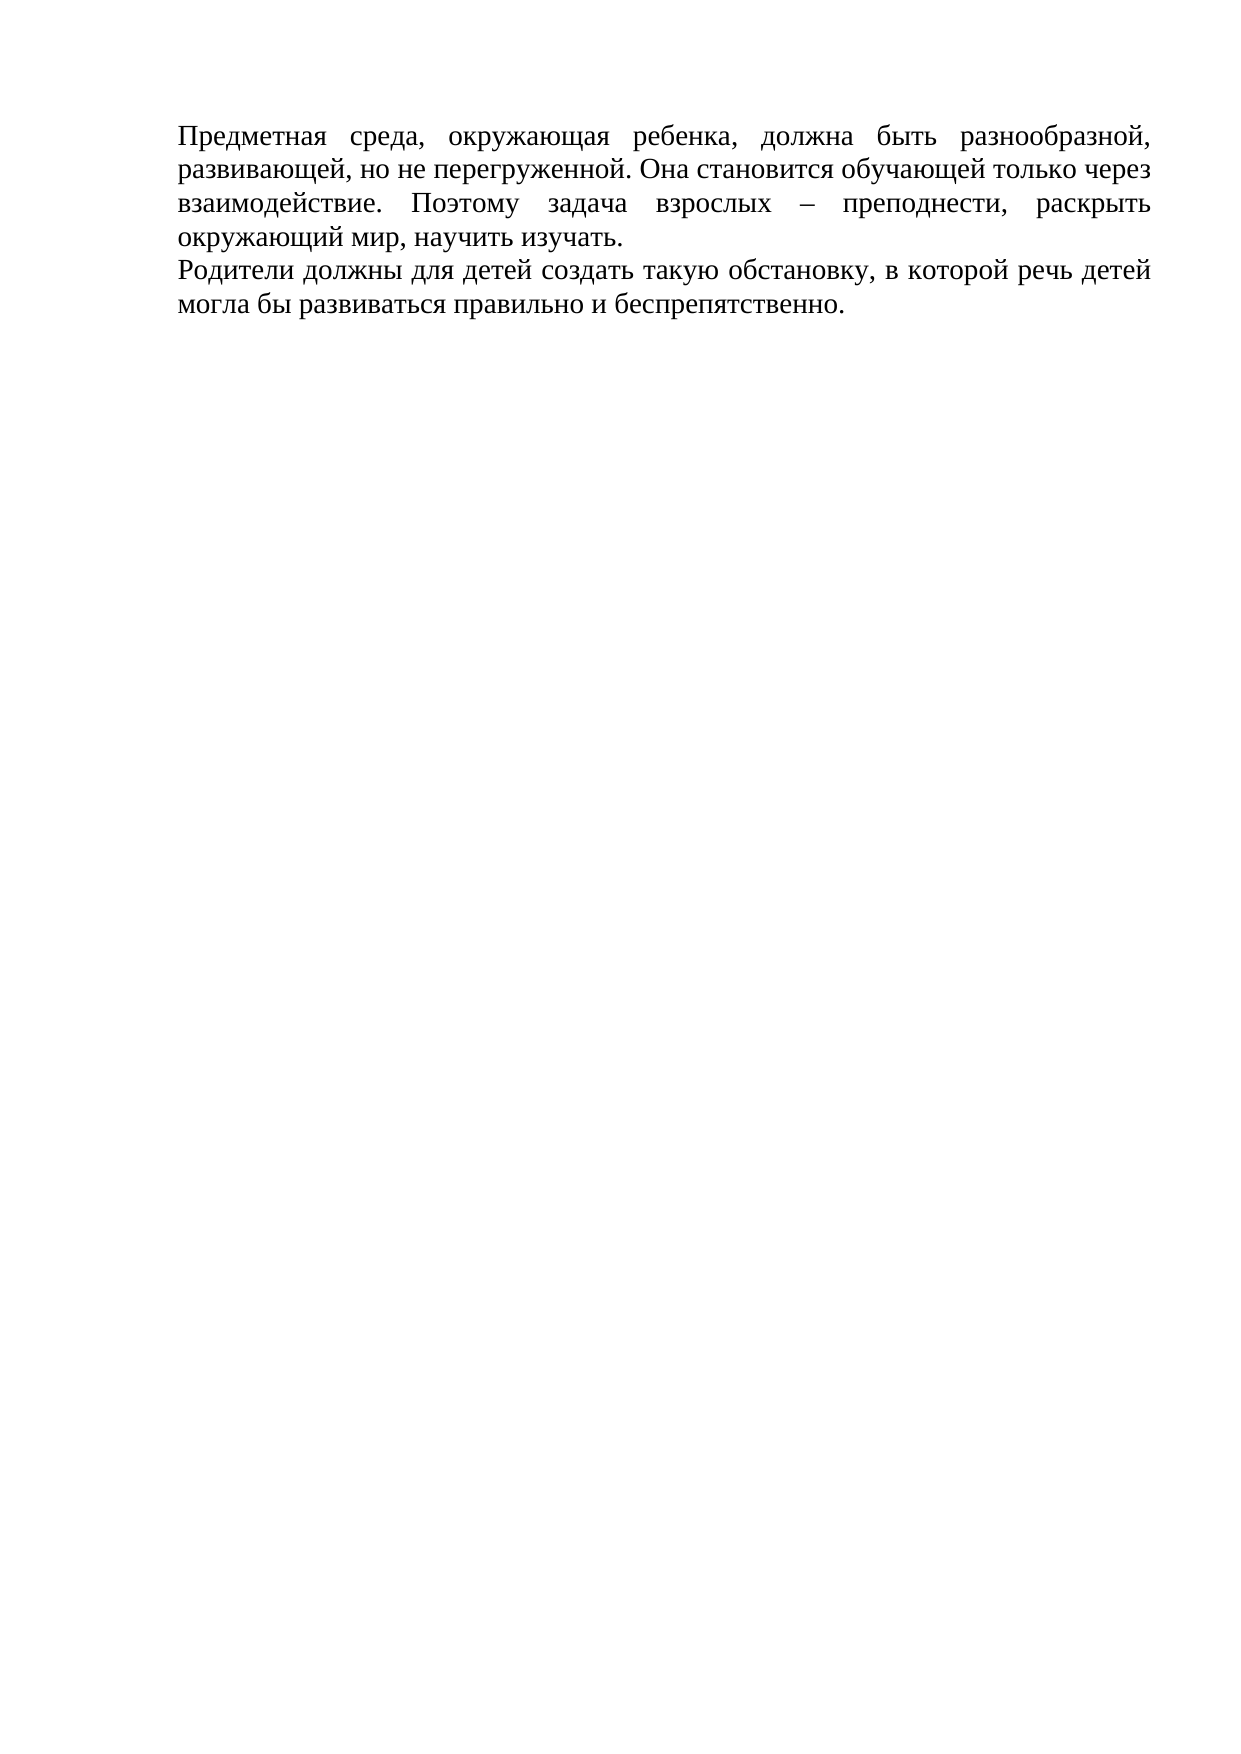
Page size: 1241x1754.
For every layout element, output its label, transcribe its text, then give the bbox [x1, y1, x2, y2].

text Предметная среда, окружающая ребенка, должна быть разнообразной, развивающей, но не перегруженной. Она становится обучающей только через взаимодействие. Поэтому задача взрослых – преподнести, раскрыть окружающий мир, научить изучать. [177, 118, 1152, 252]
text Родители должны для детей создать такую обстановку, в которой речь детей могла бы развиваться правильно и беспрепятственно. [177, 252, 1152, 319]
